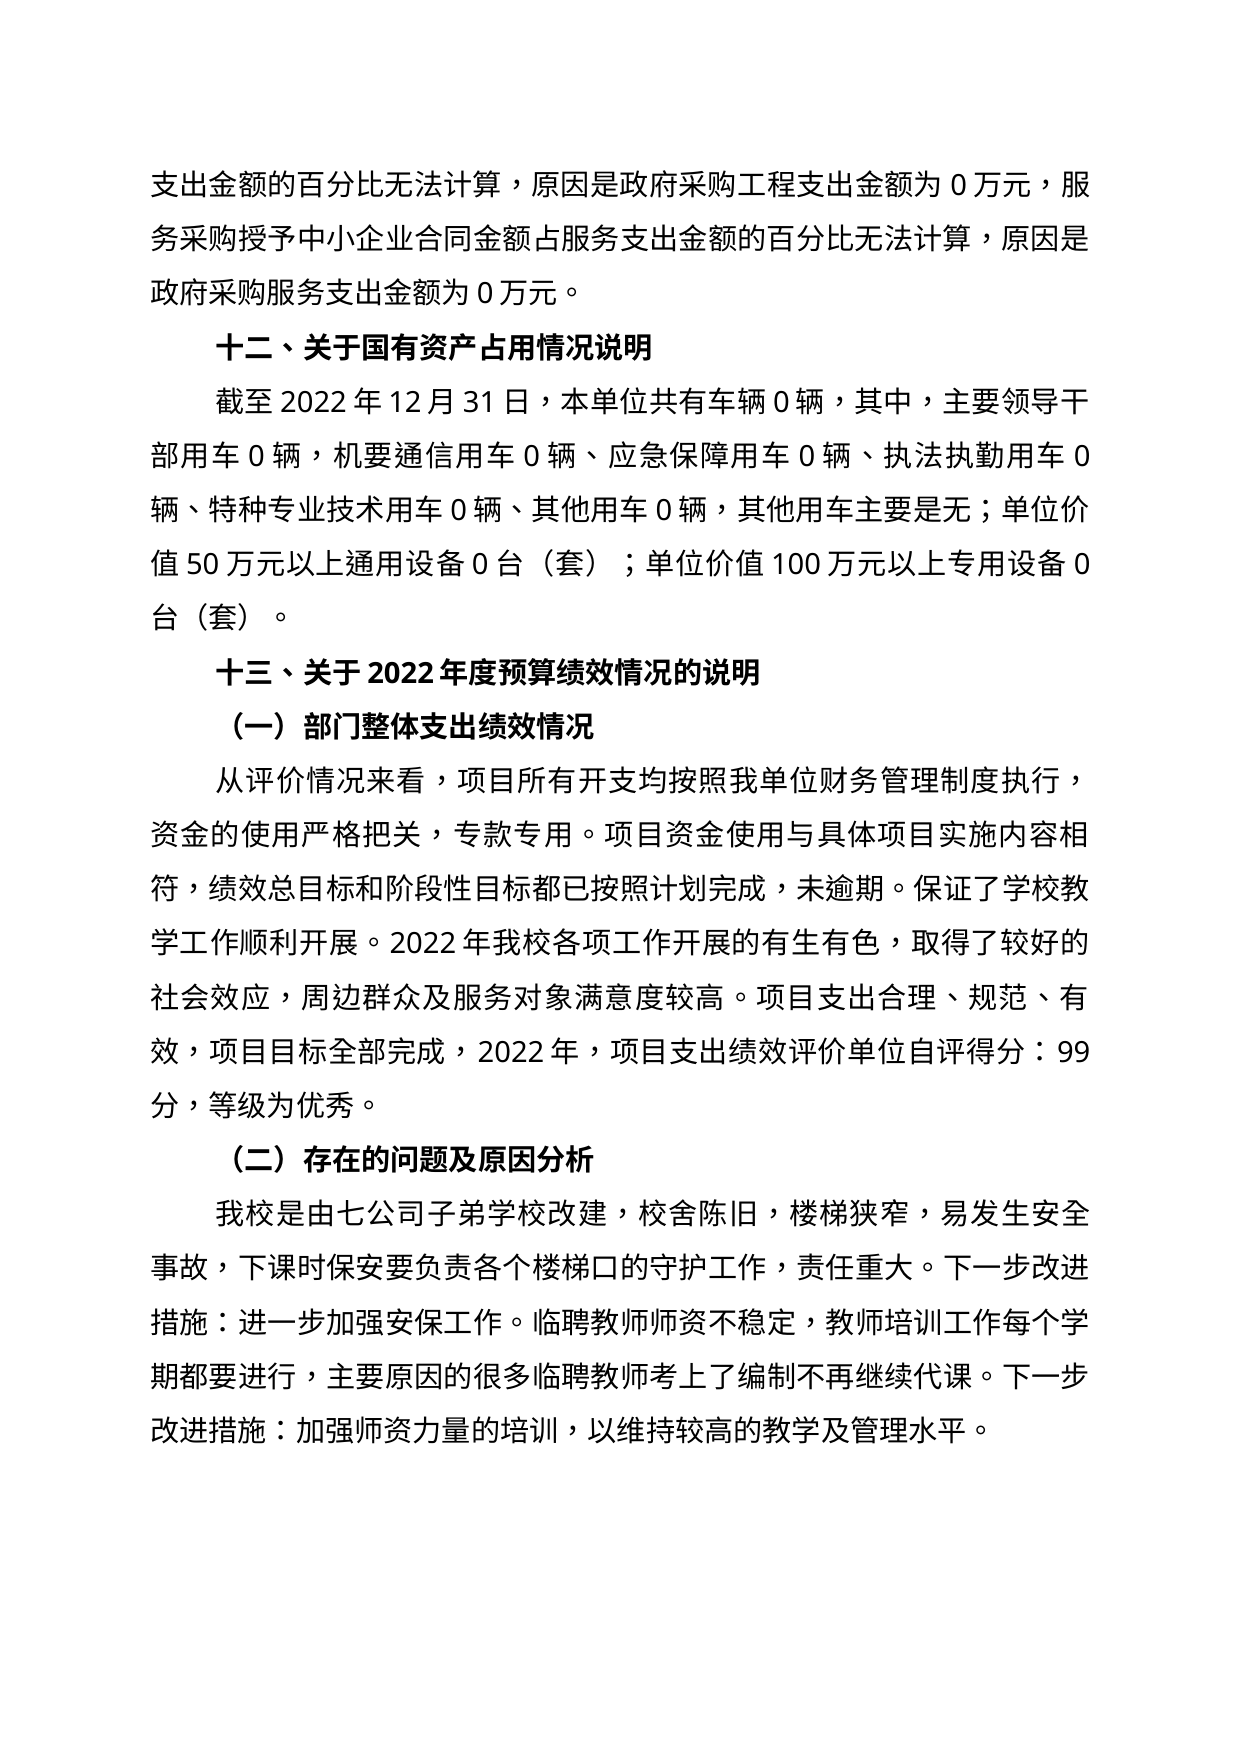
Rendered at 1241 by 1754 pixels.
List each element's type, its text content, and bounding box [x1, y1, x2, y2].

text （一）部门整体支出绩效情况 [150, 692, 1090, 746]
text 我校是由七公司子弟学校改建，校舍陈旧，楼梯狭窄，易发生安全事故，下课时保安要负责各个楼梯口的守护工作，责任重大。下一步改进措施：进一步加强安保工作。临聘教师师资不稳定，教师培训工作每个学期都要进行，主要原因的很多临聘教师考上了编制不再继续代课。下一步改进措施：加强师资力量的培训，以维持较高的教学及管理水平。 [150, 1179, 1090, 1450]
text 十三、关于2022年度预算绩效情况的说明 [150, 637, 1090, 692]
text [150, 150, 1090, 312]
text （二）存在的问题及原因分析 [150, 1125, 1090, 1179]
text 从评价情况来看，项目所有开支均按照我单位财务管理制度执行，资金的使用严格把关，专款专用。项目资金使用与具体项目实施内容相符，绩效总目标和阶段性目标都已按照计划完成，未逾期。保证了学校教学工作顺利开展。2022年我校各项工作开展的有生有色，取得了较好的社会效应，周边群众及服务对象满意度较高。项目支出合理、规范、有效，项目目标全部完成，2022年，项目支出绩效评价单位自评得分：99分，等级为优秀。 [150, 746, 1090, 1125]
text 十二、关于国有资产占用情况说明 [150, 312, 1090, 367]
text 截至2022年12月31日，本单位共有车辆0辆，其中，主要领导干部用车0辆，机要通信用车0辆、应急保障用车0辆、执法执勤用车0辆、特种专业技术用车0辆、其他用车0辆，其他用车主要是无；单位价值50万元以上通用设备0台（套）；单位价值100万元以上专用设备0台（套）。 [150, 367, 1090, 637]
